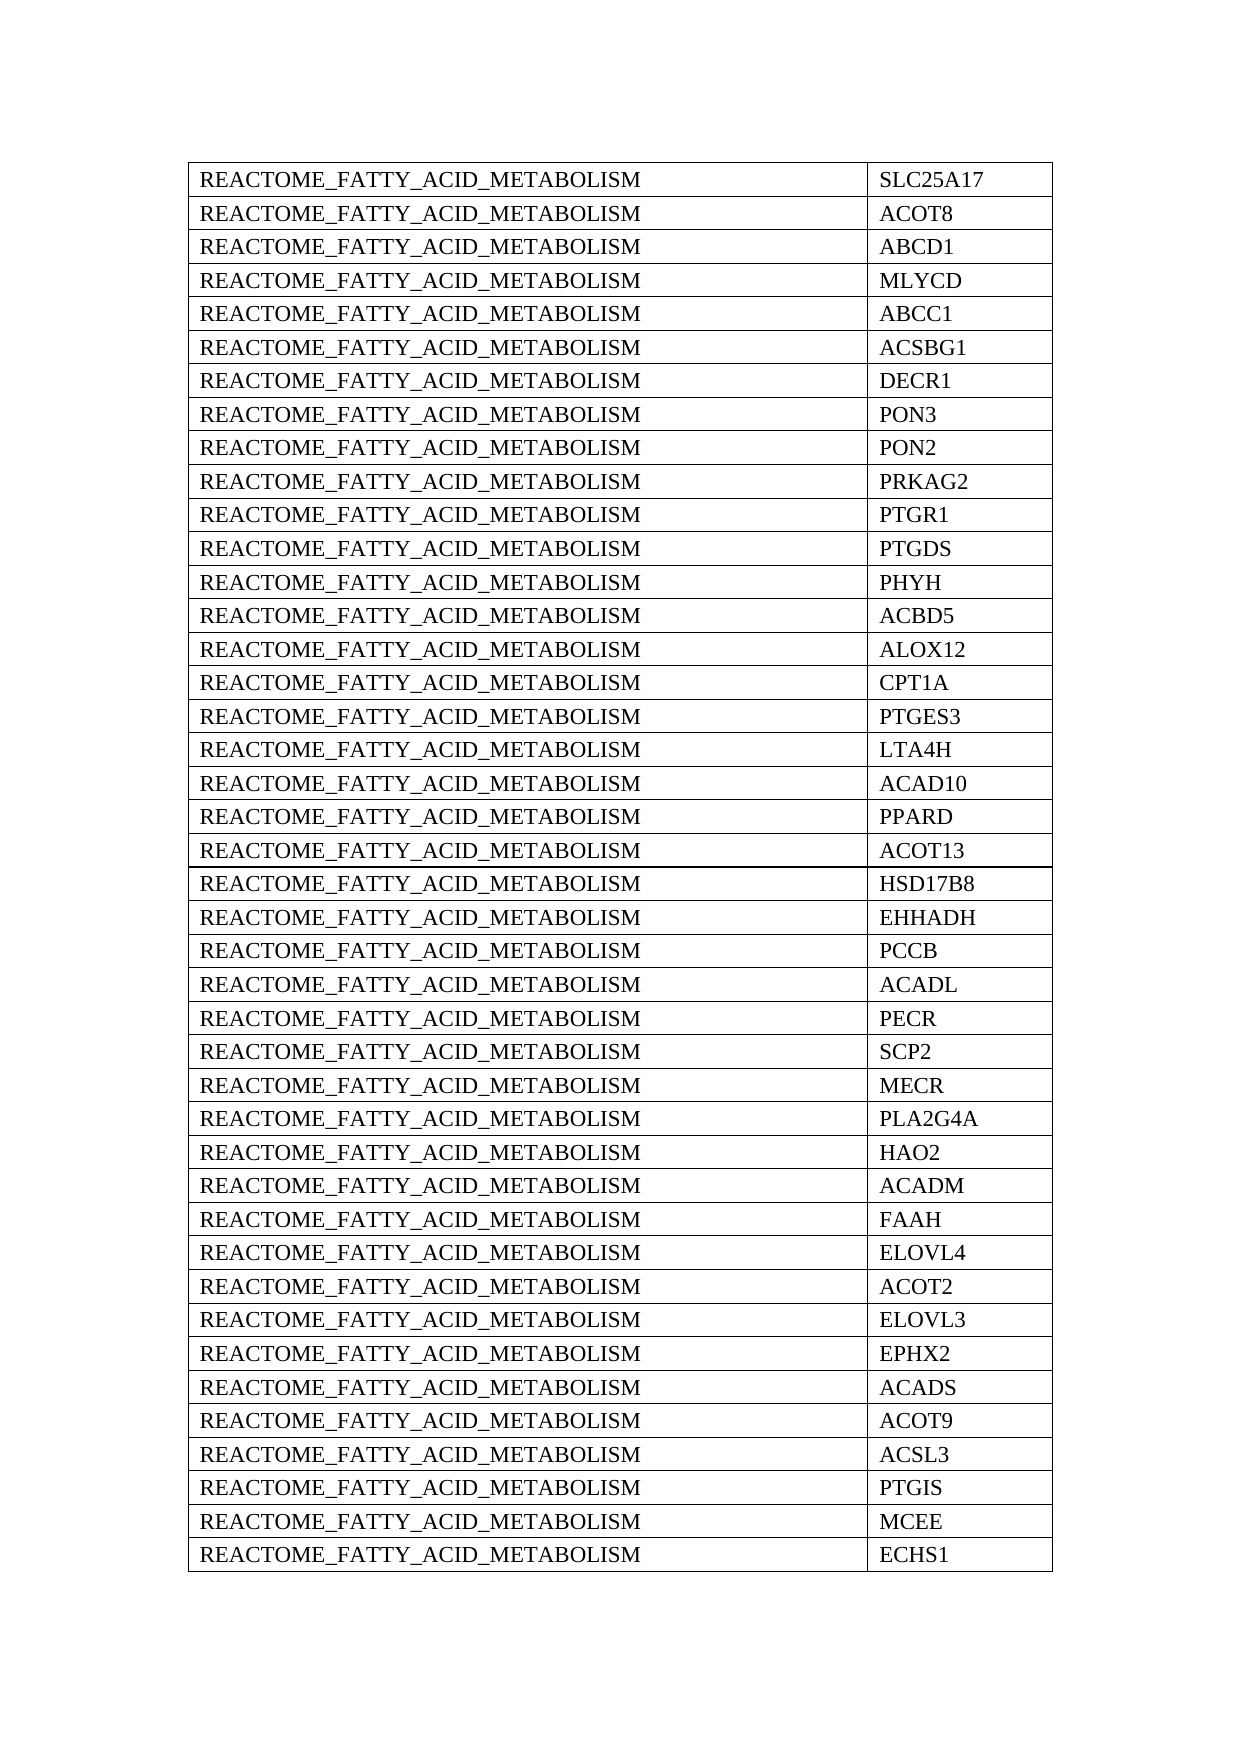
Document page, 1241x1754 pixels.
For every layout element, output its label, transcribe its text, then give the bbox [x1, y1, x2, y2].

table_cell MCEE [868, 1505, 1052, 1537]
table_cell DECR1 [868, 364, 1052, 397]
table_cell PCCB [868, 935, 1052, 967]
table_cell REACTOME_FATTY_ACID_METABOLISM [189, 1404, 867, 1437]
table_cell REACTOME_FATTY_ACID_METABOLISM [189, 398, 867, 430]
table_cell REACTOME_FATTY_ACID_METABOLISM [189, 1438, 867, 1470]
table_cell PTGIS [868, 1471, 1052, 1504]
table_cell PTGR1 [868, 499, 1052, 531]
table_cell REACTOME_FATTY_ACID_METABOLISM [189, 566, 867, 598]
table_cell PON3 [868, 398, 1052, 430]
table_cell REACTOME_FATTY_ACID_METABOLISM [189, 599, 867, 632]
table_cell REACTOME_FATTY_ACID_METABOLISM [189, 1236, 867, 1269]
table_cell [189, 163, 867, 196]
table_cell REACTOME_FATTY_ACID_METABOLISM [189, 1069, 867, 1101]
table_cell REACTOME_FATTY_ACID_METABOLISM [189, 264, 867, 296]
table_cell REACTOME_FATTY_ACID_METABOLISM [189, 1337, 867, 1369]
table_cell REACTOME_FATTY_ACID_METABOLISM [189, 297, 867, 330]
table_cell REACTOME_FATTY_ACID_METABOLISM [189, 733, 867, 766]
table_cell ACADS [868, 1371, 1052, 1403]
table_cell REACTOME_FATTY_ACID_METABOLISM [189, 465, 867, 497]
table_cell ACADM [868, 1169, 1052, 1202]
table_cell SCP2 [868, 1035, 1052, 1068]
table_cell MECR [868, 1069, 1052, 1101]
table_cell HSD17B8 [868, 868, 1052, 900]
table_cell ABCD1 [868, 230, 1052, 263]
table_cell REACTOME_FATTY_ACID_METABOLISM [189, 499, 867, 531]
table_cell REACTOME_FATTY_ACID_METABOLISM [189, 1102, 867, 1135]
table_cell ELOVL3 [868, 1304, 1052, 1336]
table_cell REACTOME_FATTY_ACID_METABOLISM [189, 901, 867, 933]
table_cell PTGES3 [868, 700, 1052, 732]
table_cell ACOT2 [868, 1270, 1052, 1302]
table_cell REACTOME_FATTY_ACID_METABOLISM [189, 1471, 867, 1504]
table_cell REACTOME_FATTY_ACID_METABOLISM [189, 1505, 867, 1537]
table_cell REACTOME_FATTY_ACID_METABOLISM [189, 834, 867, 866]
table_cell ECHS1 [868, 1538, 1052, 1571]
table_cell REACTOME_FATTY_ACID_METABOLISM [189, 230, 867, 263]
table_cell REACTOME_FATTY_ACID_METABOLISM [189, 666, 867, 699]
table_cell REACTOME_FATTY_ACID_METABOLISM [189, 431, 867, 464]
table_cell PRKAG2 [868, 465, 1052, 497]
table_cell REACTOME_FATTY_ACID_METABOLISM [189, 935, 867, 967]
table_cell PTGDS [868, 532, 1052, 564]
table_cell MLYCD [868, 264, 1052, 296]
table_cell FAAH [868, 1203, 1052, 1235]
table_cell ACADL [868, 968, 1052, 1001]
table_cell CPT1A [868, 666, 1052, 699]
table_cell PPARD [868, 800, 1052, 833]
table_cell REACTOME_FATTY_ACID_METABOLISM [189, 1270, 867, 1302]
table_cell PLA2G4A [868, 1102, 1052, 1135]
table_cell REACTOME_FATTY_ACID_METABOLISM [189, 1035, 867, 1068]
table_cell ACOT13 [868, 834, 1052, 866]
table_cell REACTOME_FATTY_ACID_METABOLISM [189, 1371, 867, 1403]
table_cell REACTOME_FATTY_ACID_METABOLISM [189, 364, 867, 397]
table_cell EHHADH [868, 901, 1052, 933]
table_cell REACTOME_FATTY_ACID_METABOLISM [189, 1002, 867, 1034]
table_cell LTA4H [868, 733, 1052, 766]
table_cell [189, 1538, 867, 1571]
table_cell ACBD5 [868, 599, 1052, 632]
table_cell ACOT8 [868, 197, 1052, 229]
table_cell ACAD10 [868, 767, 1052, 799]
table_cell REACTOME_FATTY_ACID_METABOLISM [189, 633, 867, 665]
table_cell SLC25A17 [868, 163, 1052, 196]
table_cell REACTOME_FATTY_ACID_METABOLISM [189, 968, 867, 1001]
table_cell REACTOME_FATTY_ACID_METABOLISM [189, 1169, 867, 1202]
table_cell REACTOME_FATTY_ACID_METABOLISM [189, 868, 867, 900]
table_cell ALOX12 [868, 633, 1052, 665]
table_cell ABCC1 [868, 297, 1052, 330]
table_cell ELOVL4 [868, 1236, 1052, 1269]
table_cell ACOT9 [868, 1404, 1052, 1437]
table_cell PHYH [868, 566, 1052, 598]
table_cell HAO2 [868, 1136, 1052, 1168]
table_cell PON2 [868, 431, 1052, 464]
table_cell REACTOME_FATTY_ACID_METABOLISM [189, 331, 867, 363]
table_cell REACTOME_FATTY_ACID_METABOLISM [189, 1136, 867, 1168]
table_cell REACTOME_FATTY_ACID_METABOLISM [189, 800, 867, 833]
table_cell REACTOME_FATTY_ACID_METABOLISM [189, 700, 867, 732]
table_cell EPHX2 [868, 1337, 1052, 1369]
table_cell REACTOME_FATTY_ACID_METABOLISM [189, 1203, 867, 1235]
table_cell REACTOME_FATTY_ACID_METABOLISM [189, 1304, 867, 1336]
table_cell REACTOME_FATTY_ACID_METABOLISM [189, 532, 867, 564]
table_cell REACTOME_FATTY_ACID_METABOLISM [189, 197, 867, 229]
table_cell ACSBG1 [868, 331, 1052, 363]
table_cell REACTOME_FATTY_ACID_METABOLISM [189, 767, 867, 799]
table_cell PECR [868, 1002, 1052, 1034]
table_cell ACSL3 [868, 1438, 1052, 1470]
